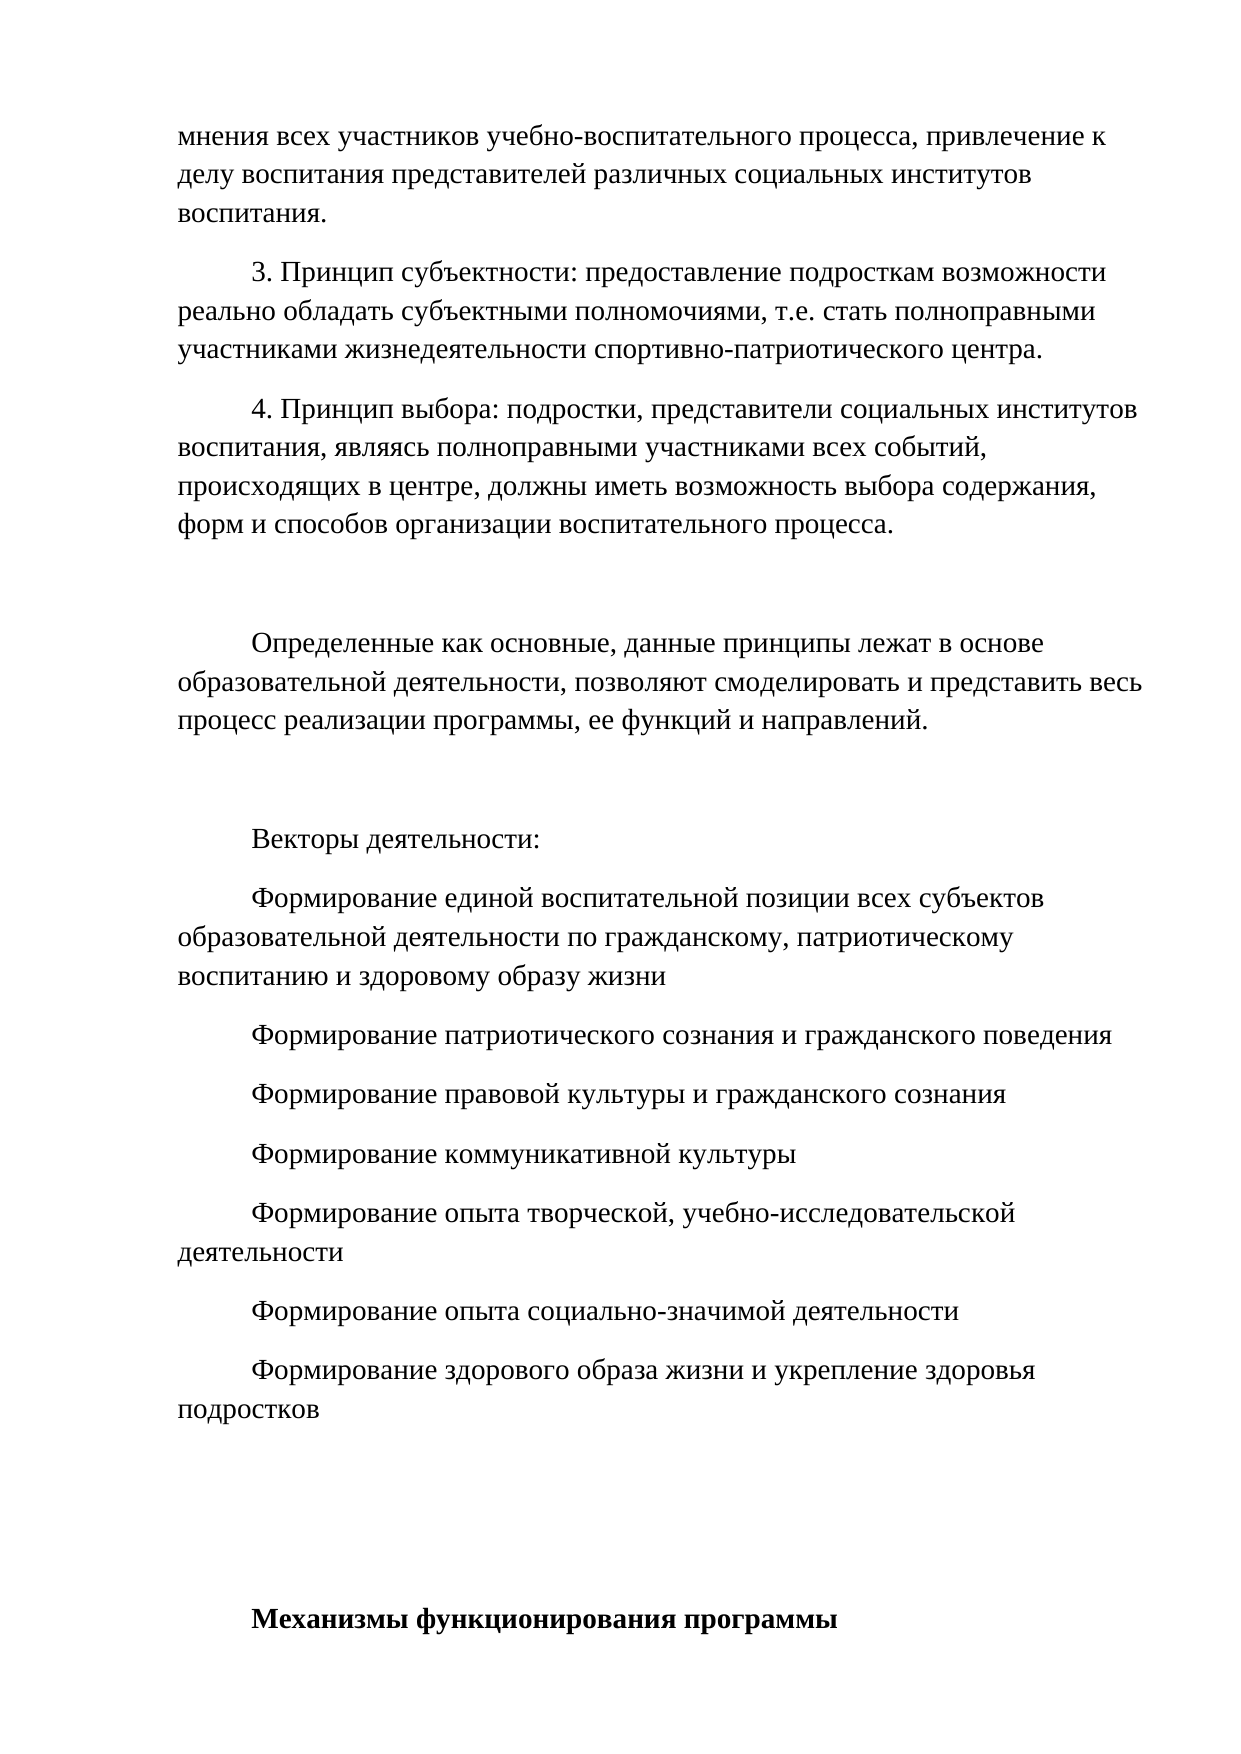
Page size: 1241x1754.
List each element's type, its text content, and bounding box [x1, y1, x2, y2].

text Формирование коммуникативной культуры [177, 1136, 1152, 1169]
text Определенные как основные, данные принципы лежат в основе образовательной деятельности, позволяют смоделировать и представить весь процесс реализации программы, ее функций и направлений. [177, 625, 1152, 736]
text Формирование опыта социально-значимой деятельности [177, 1293, 1152, 1327]
text Формирование патриотического сознания и гражданского поведения [177, 1017, 1152, 1051]
text Векторы деятельности: [177, 821, 1152, 855]
text Формирование единой воспитательной позиции всех субъектов образовательной деятельности по гражданскому, патриотическому воспитанию и здоровому образу жизни [177, 881, 1152, 991]
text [177, 118, 1152, 229]
text Механизмы функционирования программы [177, 1601, 1152, 1634]
text Формирование правовой культуры и гражданского сознания [177, 1076, 1152, 1110]
text Формирование здорового образа жизни и укрепление здоровья подростков [177, 1352, 1152, 1424]
text 4. Принцип выбора: подростки, представители социальных институтов воспитания, являясь полноправными участниками всех событий, происходящих в центре, должны иметь возможность выбора содержания, форм и способов организации воспитательного процесса. [177, 391, 1152, 540]
text Формирование опыта творческой, учебно-исследовательской деятельности [177, 1195, 1152, 1267]
text 3. Принцип субъектности: предоставление подросткам возможности реально обладать субъектными полномочиями, т.е. стать полноправными участниками жизнедеятельности спортивно-патриотического центра. [177, 254, 1152, 365]
